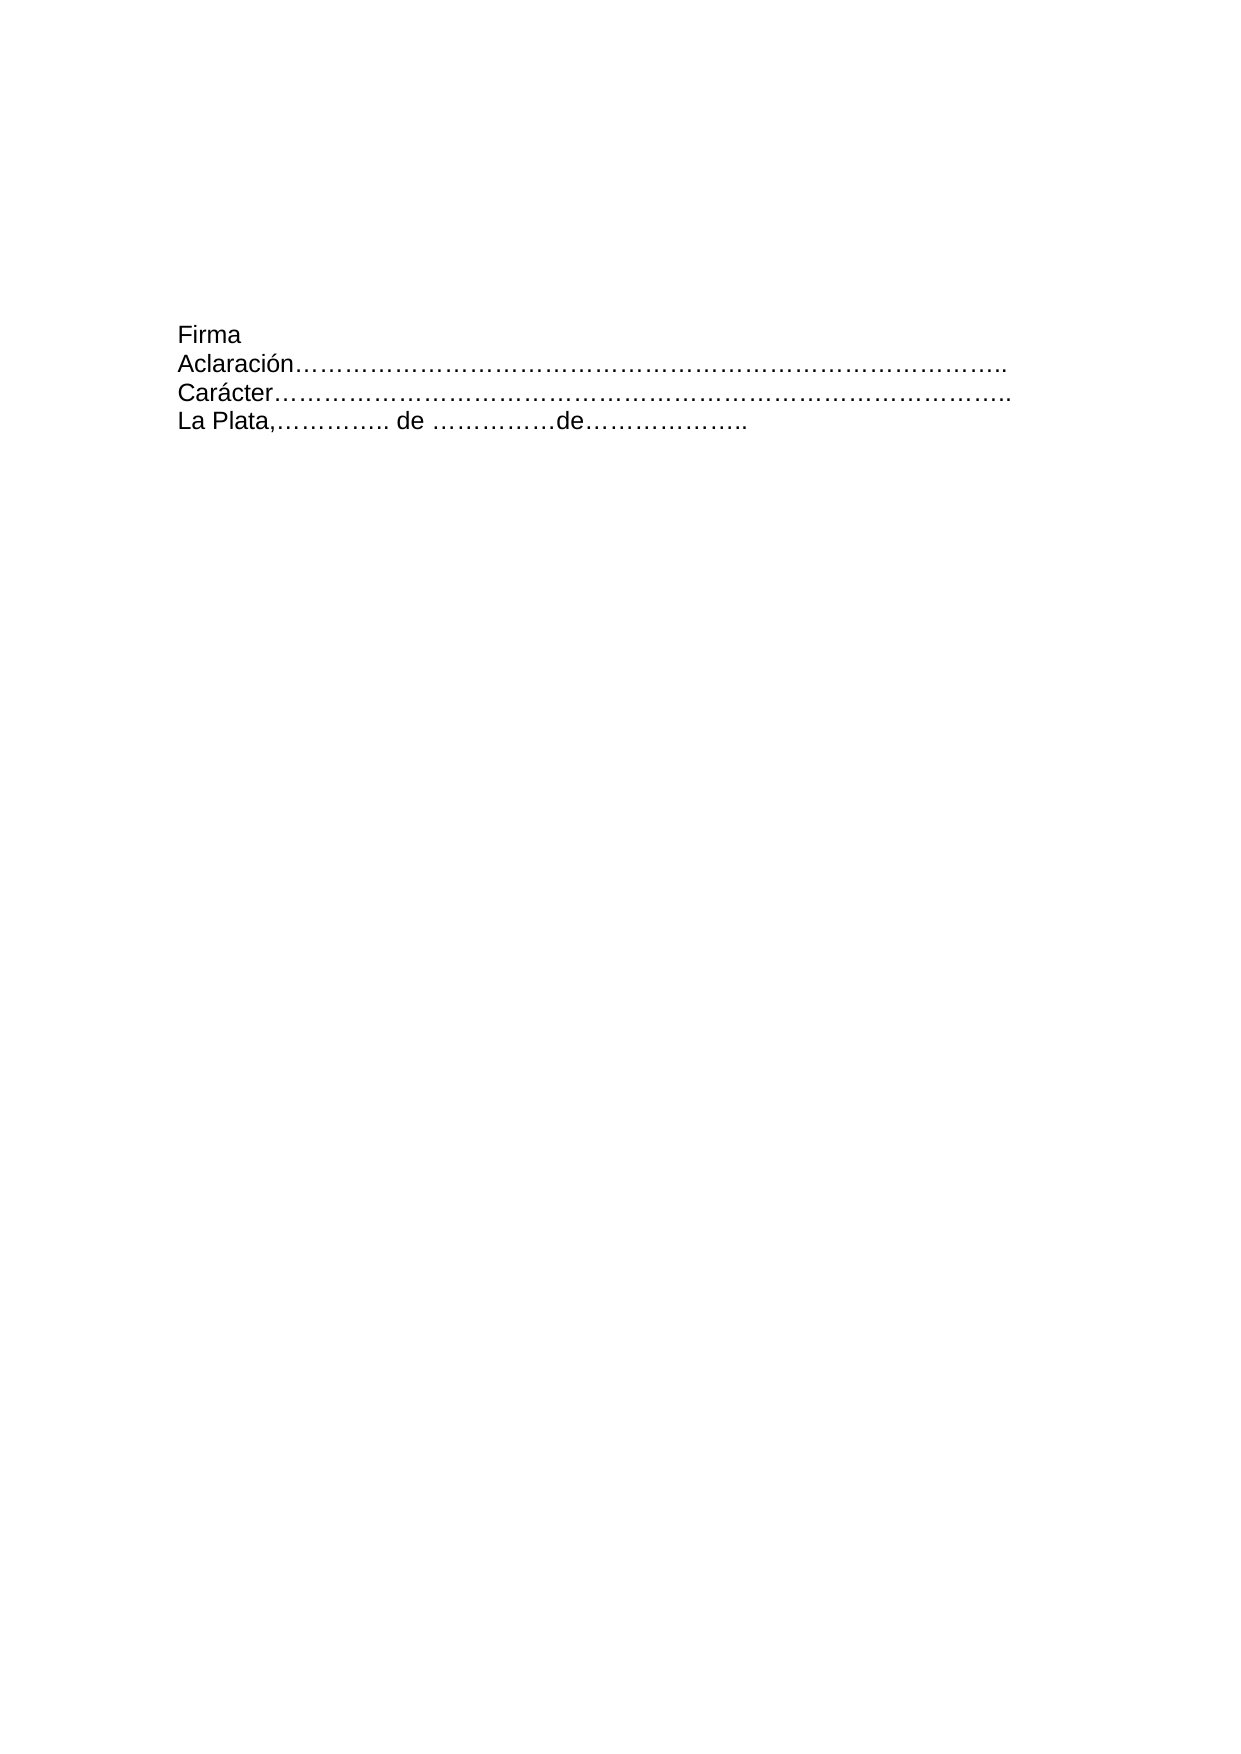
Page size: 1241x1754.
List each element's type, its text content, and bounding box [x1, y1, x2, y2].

text Carácter…………………………………………………………………………….. [177, 378, 1063, 406]
text Firma [177, 320, 1063, 349]
text La Plata,………….. de ……………de……………….. [177, 406, 1063, 435]
text Aclaración………………………………………………………………………….. [177, 349, 1063, 378]
